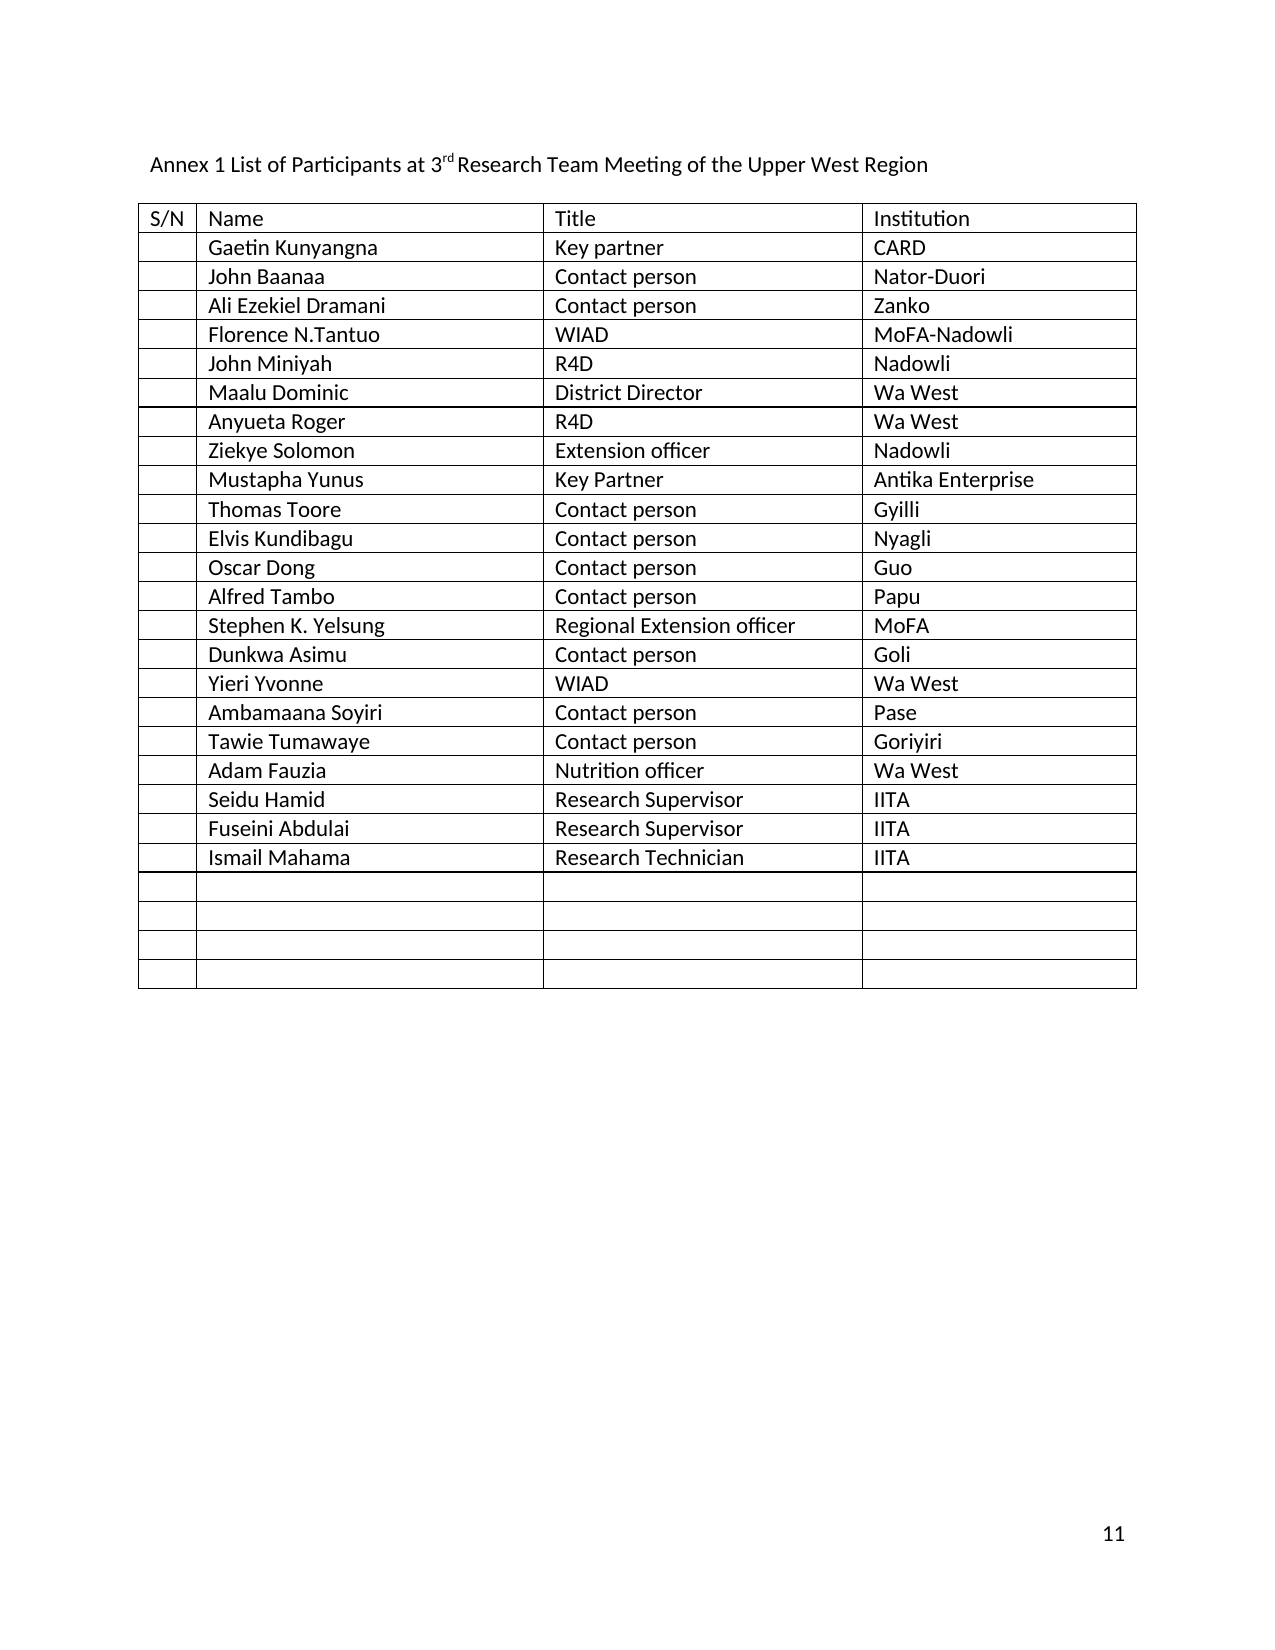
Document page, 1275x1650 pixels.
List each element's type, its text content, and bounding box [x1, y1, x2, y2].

table_cell [197, 931, 543, 959]
table_cell [139, 931, 196, 959]
table_cell Gaetin Kunyangna [197, 233, 543, 261]
table_cell [139, 669, 196, 697]
table_cell Seidu Hamid [197, 785, 543, 813]
table_cell [544, 960, 862, 988]
table_cell [139, 466, 196, 494]
table_cell Stephen K. Yelsung [197, 611, 543, 639]
table_cell [863, 960, 1136, 988]
table_cell Contact person [544, 262, 862, 290]
table_cell [139, 233, 196, 261]
table_cell Nadowli [863, 437, 1136, 464]
table_cell Antika Enterprise [863, 466, 1136, 494]
table_cell [139, 437, 196, 464]
table_cell MoFA-Nadowli [863, 320, 1136, 348]
table_header Title [544, 204, 862, 232]
table_cell [139, 756, 196, 784]
table_cell Pase [863, 698, 1136, 726]
table_cell Wa West [863, 669, 1136, 697]
table_cell [139, 291, 196, 319]
table_cell Ismail Mahama [197, 844, 543, 871]
table_cell [139, 349, 196, 377]
table_cell IITA [863, 844, 1136, 871]
table_cell Papu [863, 582, 1136, 610]
table_cell Nator-Duori [863, 262, 1136, 290]
table_cell Dunkwa Asimu [197, 640, 543, 668]
table_cell [139, 611, 196, 639]
table_header S/N [139, 204, 196, 232]
table_cell MoFA [863, 611, 1136, 639]
table_cell Contact person [544, 727, 862, 755]
table_cell John Miniyah [197, 349, 543, 377]
table_cell [139, 262, 196, 290]
table_cell [544, 931, 862, 959]
table_cell [863, 873, 1136, 901]
table_cell Contact person [544, 582, 862, 610]
table_cell [139, 495, 196, 523]
table_cell [139, 320, 196, 348]
table_cell [139, 524, 196, 552]
table_cell Contact person [544, 495, 862, 523]
table_cell Fuseini Abdulai [197, 814, 543, 842]
table_cell Contact person [544, 291, 862, 319]
table_cell [139, 379, 196, 406]
table_cell WIAD [544, 669, 862, 697]
table_cell IITA [863, 785, 1136, 813]
table_cell Contact person [544, 524, 862, 552]
text Annex 1 List of Participants at 3rd Research Team Meeting of the Upper West Region [150, 150, 1125, 178]
table_cell Wa West [863, 379, 1136, 406]
table_cell Contact person [544, 553, 862, 581]
table_cell Ali Ezekiel Dramani [197, 291, 543, 319]
table_cell Ambamaana Soyiri [197, 698, 543, 726]
table_cell R4D [544, 408, 862, 436]
table_cell Ziekye Solomon [197, 437, 543, 464]
table_cell [863, 931, 1136, 959]
table_cell Gyilli [863, 495, 1136, 523]
table_cell Regional Extension officer [544, 611, 862, 639]
table_cell [139, 698, 196, 726]
table_cell Nyagli [863, 524, 1136, 552]
table_cell Elvis Kundibagu [197, 524, 543, 552]
table_cell Contact person [544, 698, 862, 726]
table_cell [197, 902, 543, 929]
table_cell Yieri Yvonne [197, 669, 543, 697]
table_cell Research Supervisor [544, 814, 862, 842]
table_cell Wa West [863, 408, 1136, 436]
table_cell Mustapha Yunus [197, 466, 543, 494]
table_cell [863, 902, 1136, 929]
table_cell [139, 727, 196, 755]
table_cell [139, 582, 196, 610]
table_cell [139, 408, 196, 436]
table_cell Research Technician [544, 844, 862, 871]
table_cell [139, 844, 196, 871]
table_cell [544, 902, 862, 929]
table_cell Goriyiri [863, 727, 1136, 755]
table_cell Wa West [863, 756, 1136, 784]
table_cell Goli [863, 640, 1136, 668]
table_cell Extension officer [544, 437, 862, 464]
table_cell [139, 640, 196, 668]
table_cell [139, 902, 196, 929]
table_cell Anyueta Roger [197, 408, 543, 436]
table_cell Thomas Toore [197, 495, 543, 523]
table_cell Florence N.Tantuo [197, 320, 543, 348]
table_cell Key Partner [544, 466, 862, 494]
table_cell IITA [863, 814, 1136, 842]
table_cell Key partner [544, 233, 862, 261]
table_cell Contact person [544, 640, 862, 668]
table_cell Adam Fauzia [197, 756, 543, 784]
table_cell Nutrition officer [544, 756, 862, 784]
table_cell [139, 873, 196, 901]
table_cell Guo [863, 553, 1136, 581]
table_cell District Director [544, 379, 862, 406]
table_cell [139, 814, 196, 842]
table_cell Oscar Dong [197, 553, 543, 581]
table_cell [139, 553, 196, 581]
table_header Name [197, 204, 543, 232]
table_header Institution [863, 204, 1136, 232]
table_cell [544, 873, 862, 901]
table_cell Research Supervisor [544, 785, 862, 813]
table_cell Nadowli [863, 349, 1136, 377]
table_cell R4D [544, 349, 862, 377]
table_cell Tawie Tumawaye [197, 727, 543, 755]
table_cell [197, 960, 543, 988]
table_cell [139, 785, 196, 813]
table_cell Maalu Dominic [197, 379, 543, 406]
table_cell Alfred Tambo [197, 582, 543, 610]
table_cell [197, 873, 543, 901]
table_cell CARD [863, 233, 1136, 261]
table_cell [139, 960, 196, 988]
table_cell Zanko [863, 291, 1136, 319]
table_cell WIAD [544, 320, 862, 348]
table_cell John Baanaa [197, 262, 543, 290]
